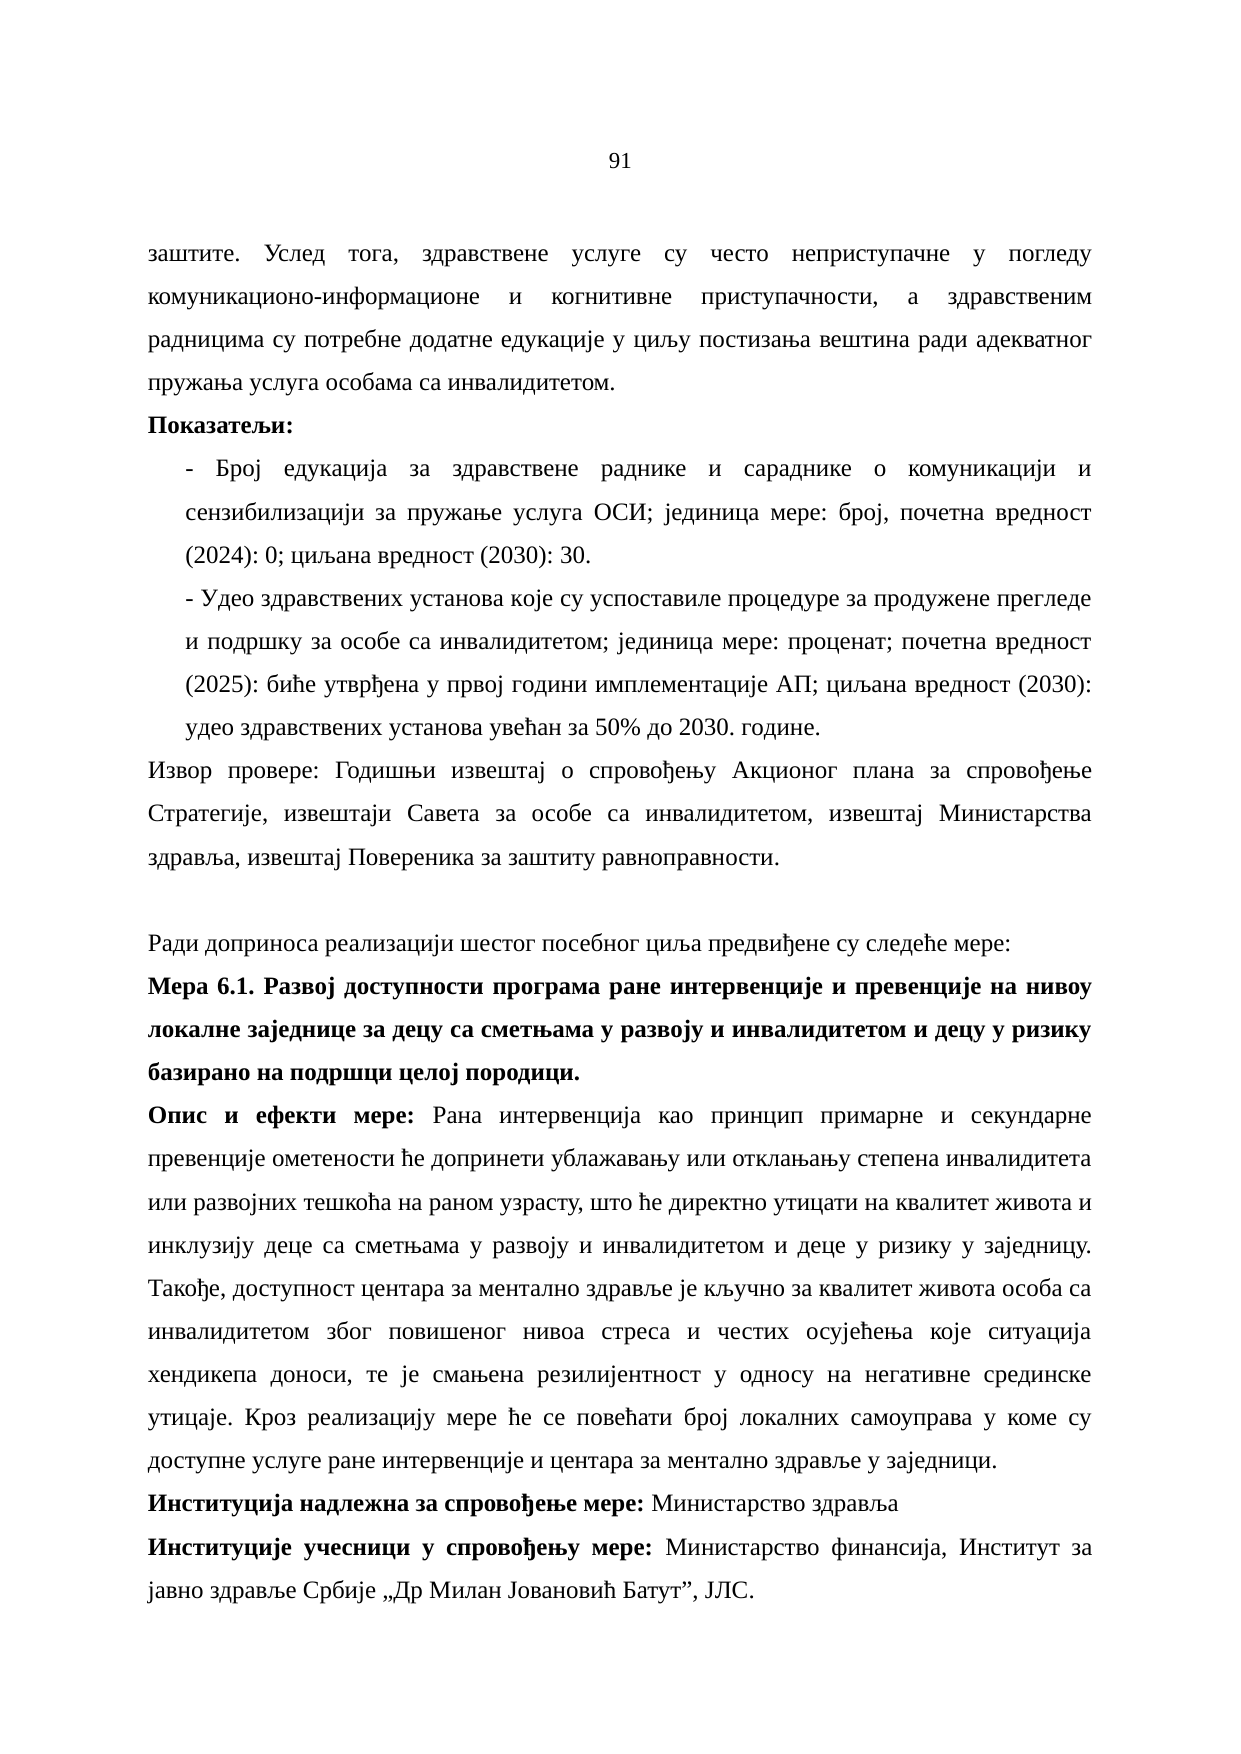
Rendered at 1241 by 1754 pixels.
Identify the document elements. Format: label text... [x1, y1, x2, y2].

text Институције учесници у спровођењу мере: Министарство финансија, Институт за јавно здравље Србије „Др Милан Јовановић Батут”, ЈЛС. [148, 1532, 1093, 1603]
text - Број едукација за здравствене раднике и сараднике о комуникацији и сензибилизацији за пружање услуга ОСИ; јединица мере: број, почетна вредност (2024): 0; циљана вредност (2030): 30. [185, 453, 1093, 568]
text Мера 6.1. Развој доступности програма ране интервенције и превенције на нивоу локалне заједнице за децу са сметњама у развоју и инвалидитетом и децу у ризику базирано на подршци целој породици. [148, 971, 1093, 1086]
text Показатељи: [148, 410, 1093, 439]
text - Удео здравствених установа које су успоставиле процедуре за продужене прегледе и подршку за особе са инвалидитетом; јединица мере: проценат; почетна вредност (2025): биће утврђена у првој години имплементације АП; циљана вредност (2030): удео здравствених установа увећан за 50% до 2030. године. [185, 583, 1093, 741]
text Извор провере: Годишњи извештај о спровођењу Акционог плана за спровођење Стратегије, извештаји Савета за особе са инвалидитетом, извештај Министарства здравља, извештај Повереника за заштиту равноправности. [148, 755, 1093, 870]
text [148, 238, 1093, 396]
text Ради доприноса реализацији шестог посебног циља предвиђене су следеће мере: [148, 928, 1093, 957]
text Опис и ефекти мере: Рана интервенција као принцип примарне и секундарне превенције ометености ће допринети ублажавању или отклањању степена инвалидитета или развојних тешкоћа на раном узрасту, што ће директно утицати на квалитет живота и инклузију деце са сметњама у развоју и инвалидитетом и деце у ризику у заједницу. Такође, доступност центара за ментално здравље је кључно за квалитет живота особа са инвалидитетом због повишеног нивоа стреса и честих осујећења које ситуација хендикепа доноси, те је смањена резилијентност у односу на негативне срединске утицаје. Кроз реализацију мере ће се повећати број локалних самоуправа у коме су доступне услуге ране интервенције и центара за ментално здравље у заједници. [148, 1100, 1093, 1474]
text Институција надлежна за спровођење мере: Министарство здравља [148, 1488, 1093, 1517]
